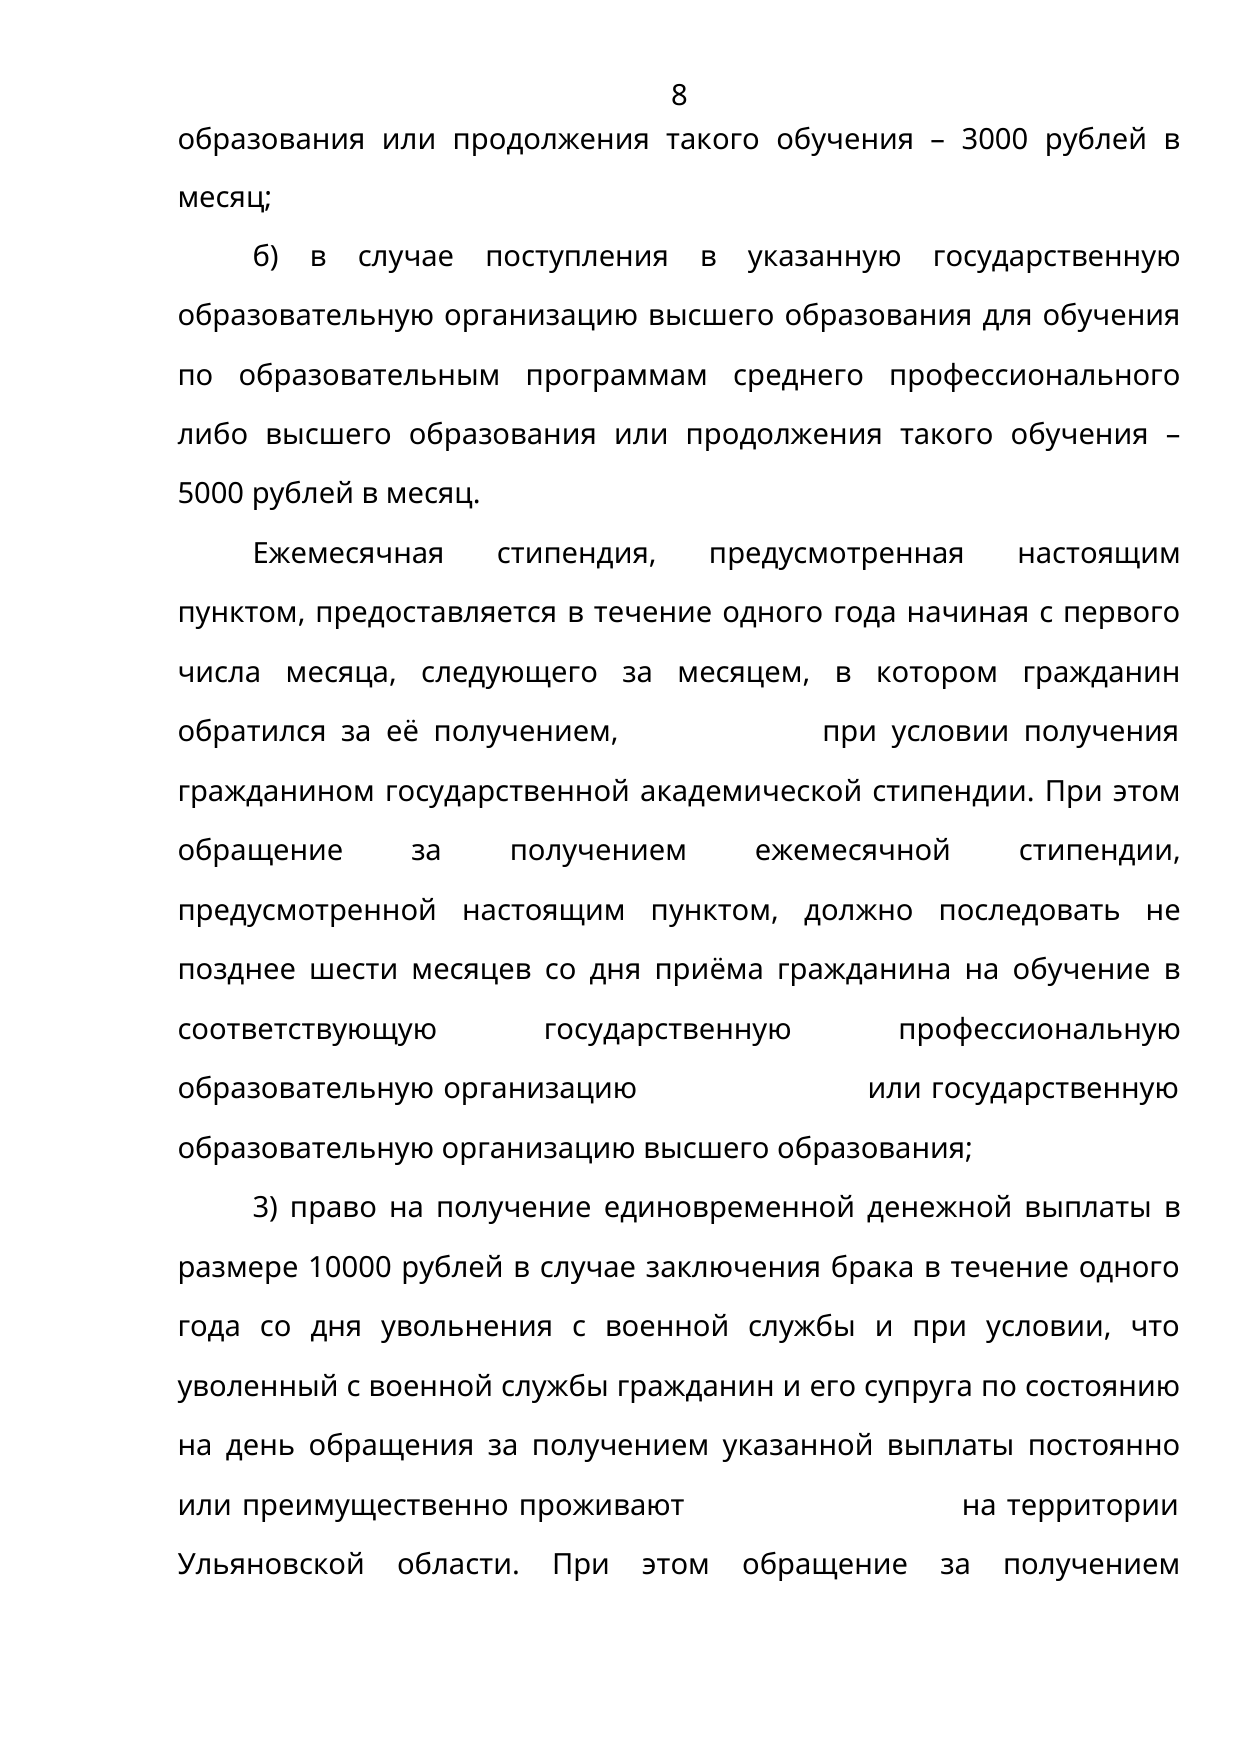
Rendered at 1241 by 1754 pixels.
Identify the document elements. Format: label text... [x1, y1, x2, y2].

text б) в случае поступления в указанную государственную образовательную организацию высшего образования для обучения по образовательным программам среднего профессионального либо высшего образования или продолжения такого обучения – 5000 рублей в месяц. [177, 235, 1181, 512]
text Ежемесячная стипендия, предусмотренная настоящим пунктом, предоставляется в течение одного года начиная с первого числа месяца, следующего за месяцем, в котором гражданин обратился за её получением, при условии получения гражданином государственной академической стипендии. При этом обращение за получением ежемесячной стипендии, предусмотренной настоящим пунктом, должно последовать не позднее шести месяцев со дня приёма гражданина на обучение в соответствующую государственную профессиональную образовательную организацию или государственную образовательную организацию высшего образования; [177, 532, 1181, 1167]
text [177, 1186, 1181, 1583]
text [177, 118, 1181, 216]
